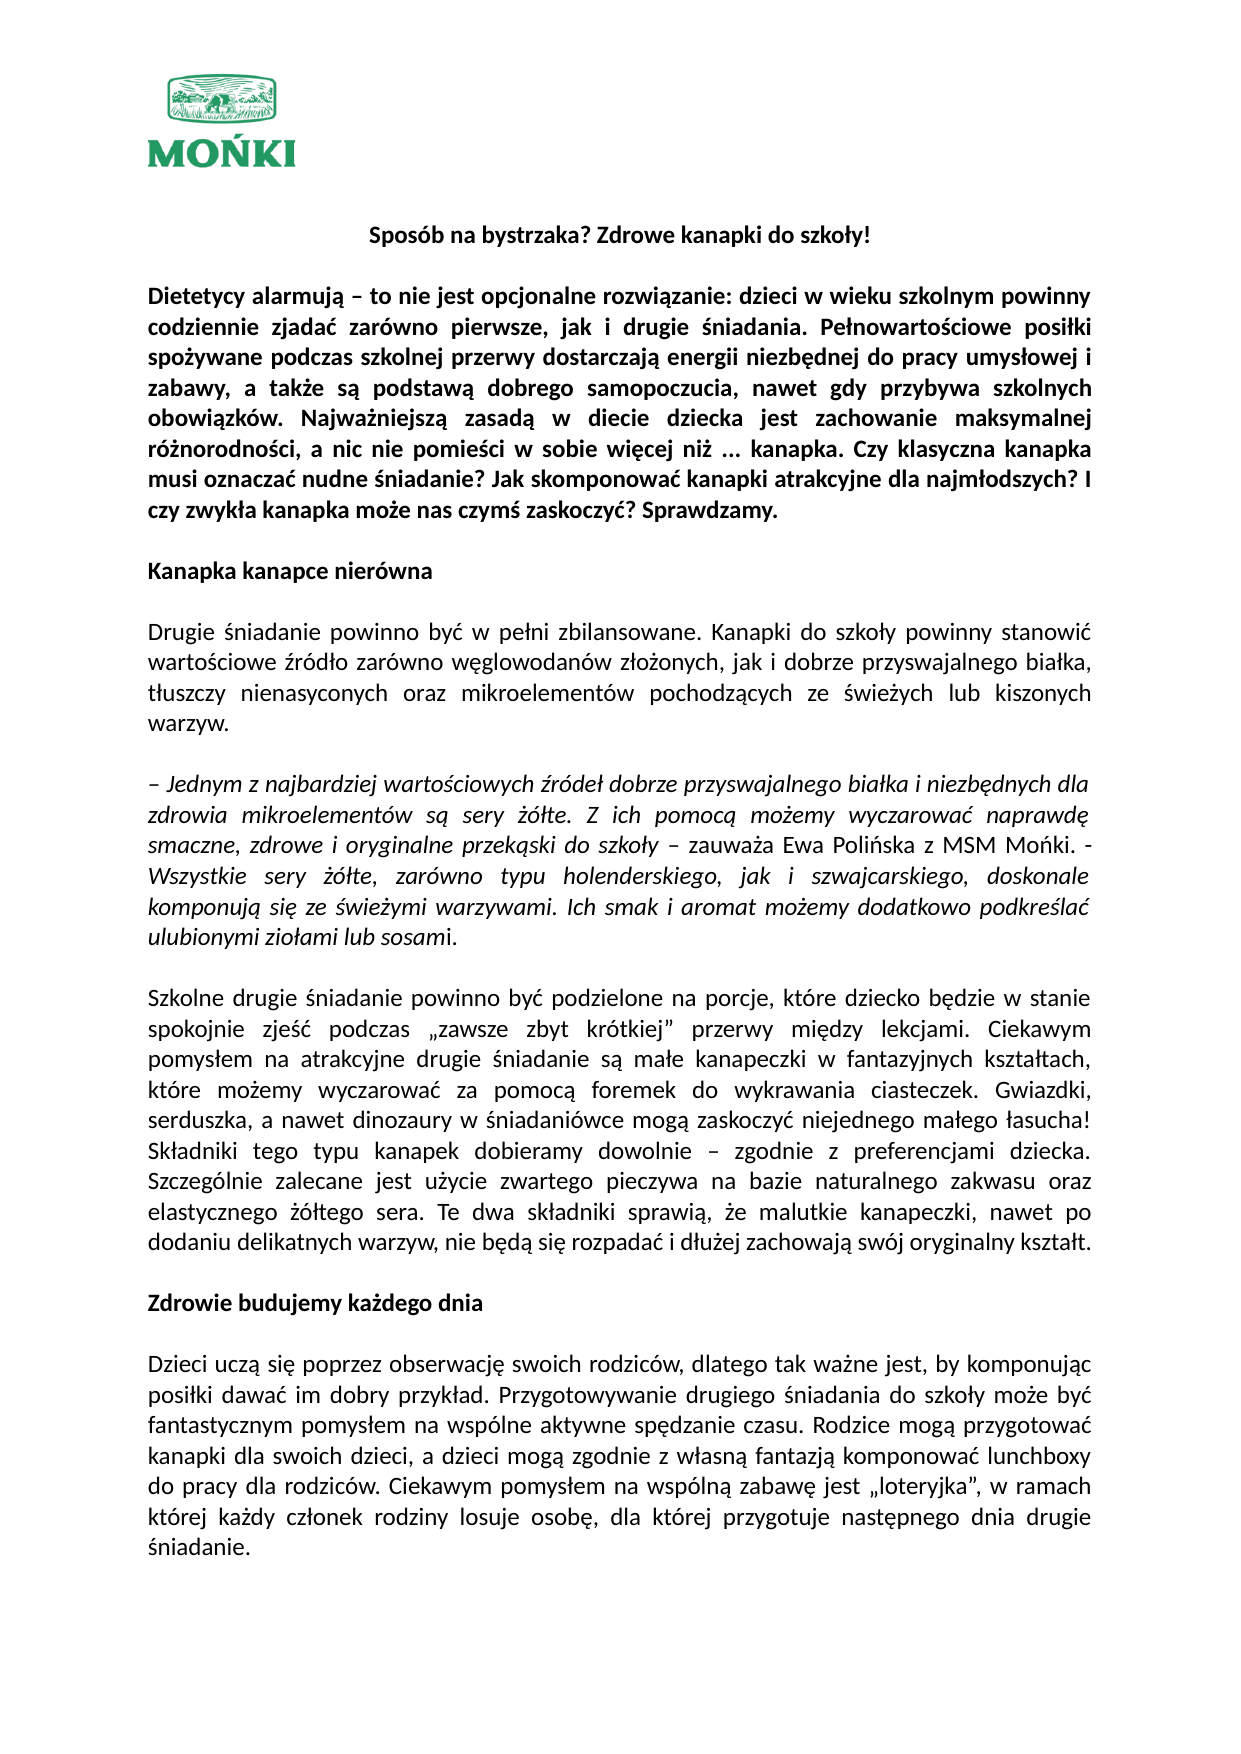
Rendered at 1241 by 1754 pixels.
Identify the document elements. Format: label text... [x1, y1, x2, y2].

text Dzieci uczą się poprzez obserwację swoich rodziców, dlatego tak ważne jest, by komponując posiłki dawać im dobry przykład. Przygotowywanie drugiego śniadania do szkoły może być fantastycznym pomysłem na wspólne aktywne spędzanie czasu. Rodzice mogą przygotować kanapki dla swoich dzieci, a dzieci mogą zgodnie z własną fantazją komponować lunchboxy do pracy dla rodziców. Ciekawym pomysłem na wspólną zabawę jest „loteryjka”, w ramach której każdy członek rodziny losuje osobę, dla której przygotuje następnego dnia drugie śniadanie. [148, 1348, 1093, 1562]
text Zdrowie budujemy każdego dnia [148, 1287, 1093, 1318]
text Dietetycy alarmują – to nie jest opcjonalne rozwiązanie: dzieci w wieku szkolnym powinny codziennie zjadać zarówno pierwsze, jak i drugie śniadania. Pełnowartościowe posiłki spożywane podczas szkolnej przerwy dostarczają energii niezbędnej do pracy umysłowej i zabawy, a także są podstawą dobrego samopoczucia, nawet gdy przybywa szkolnych obowiązków. Najważniejszą zasadą w diecie dziecka jest zachowanie maksymalnej różnorodności, a nic nie pomieści w sobie więcej niż ... kanapka. Czy klasyczna kanapka musi oznaczać nudne śniadanie? Jak skomponować kanapki atrakcyjne dla najmłodszych? I czy zwykła kanapka może nas czymś zaskoczyć? Sprawdzamy. [148, 280, 1093, 524]
text Szkolne drugie śniadanie powinno być podzielone na porcje, które dziecko będzie w stanie spokojnie zjeść podczas „zawsze zbyt krótkiej” przerwy między lekcjami. Ciekawym pomysłem na atrakcyjne drugie śniadanie są małe kanapeczki w fantazyjnych kształtach, które możemy wyczarować za pomocą foremek do wykrawania ciasteczek. Gwiazdki, serduszka, a nawet dinozaury w śniadaniówce mogą zaskoczyć niejednego małego łasucha! Składniki tego typu kanapek dobieramy dowolnie – zgodnie z preferencjami dziecka. Szczególnie zalecane jest użycie zwartego pieczywa na bazie naturalnego zakwasu oraz elastycznego żółtego sera. Te dwa składniki sprawią, że malutkie kanapeczki, nawet po dodaniu delikatnych warzyw, nie będą się rozpadać i dłużej zachowają swój oryginalny kształt. [148, 982, 1093, 1257]
text Drugie śniadanie powinno być w pełni zbilansowane. Kanapki do szkoły powinny stanowić wartościowe źródło zarówno węglowodanów złożonych, jak i dobrze przyswajalnego białka, tłuszczy nienasyconych oraz mikroelementów pochodzących ze świeżych lub kiszonych warzyw. [148, 616, 1093, 738]
text Sposób na bystrzaka? Zdrowe kanapki do szkoły! [148, 219, 1093, 250]
picture [147, 73, 296, 168]
text – Jednym z najbardziej wartościowych źródeł dobrze przyswajalnego białka i niezbędnych dla zdrowia mikroelementów są sery żółte. Z ich pomocą możemy wyczarować naprawdę smaczne, zdrowe i oryginalne przekąski do szkoły – zauważa Ewa Polińska z MSM Mońki. - Wszystkie sery żółte, zarówno typu holenderskiego, jak i szwajcarskiego, doskonale komponują się ze świeżymi warzywami. Ich smak i aromat możemy dodatkowo podkreślać ulubionymi ziołami lub sosami. [148, 768, 1093, 952]
text Kanapka kanapce nierówna [148, 555, 1093, 585]
